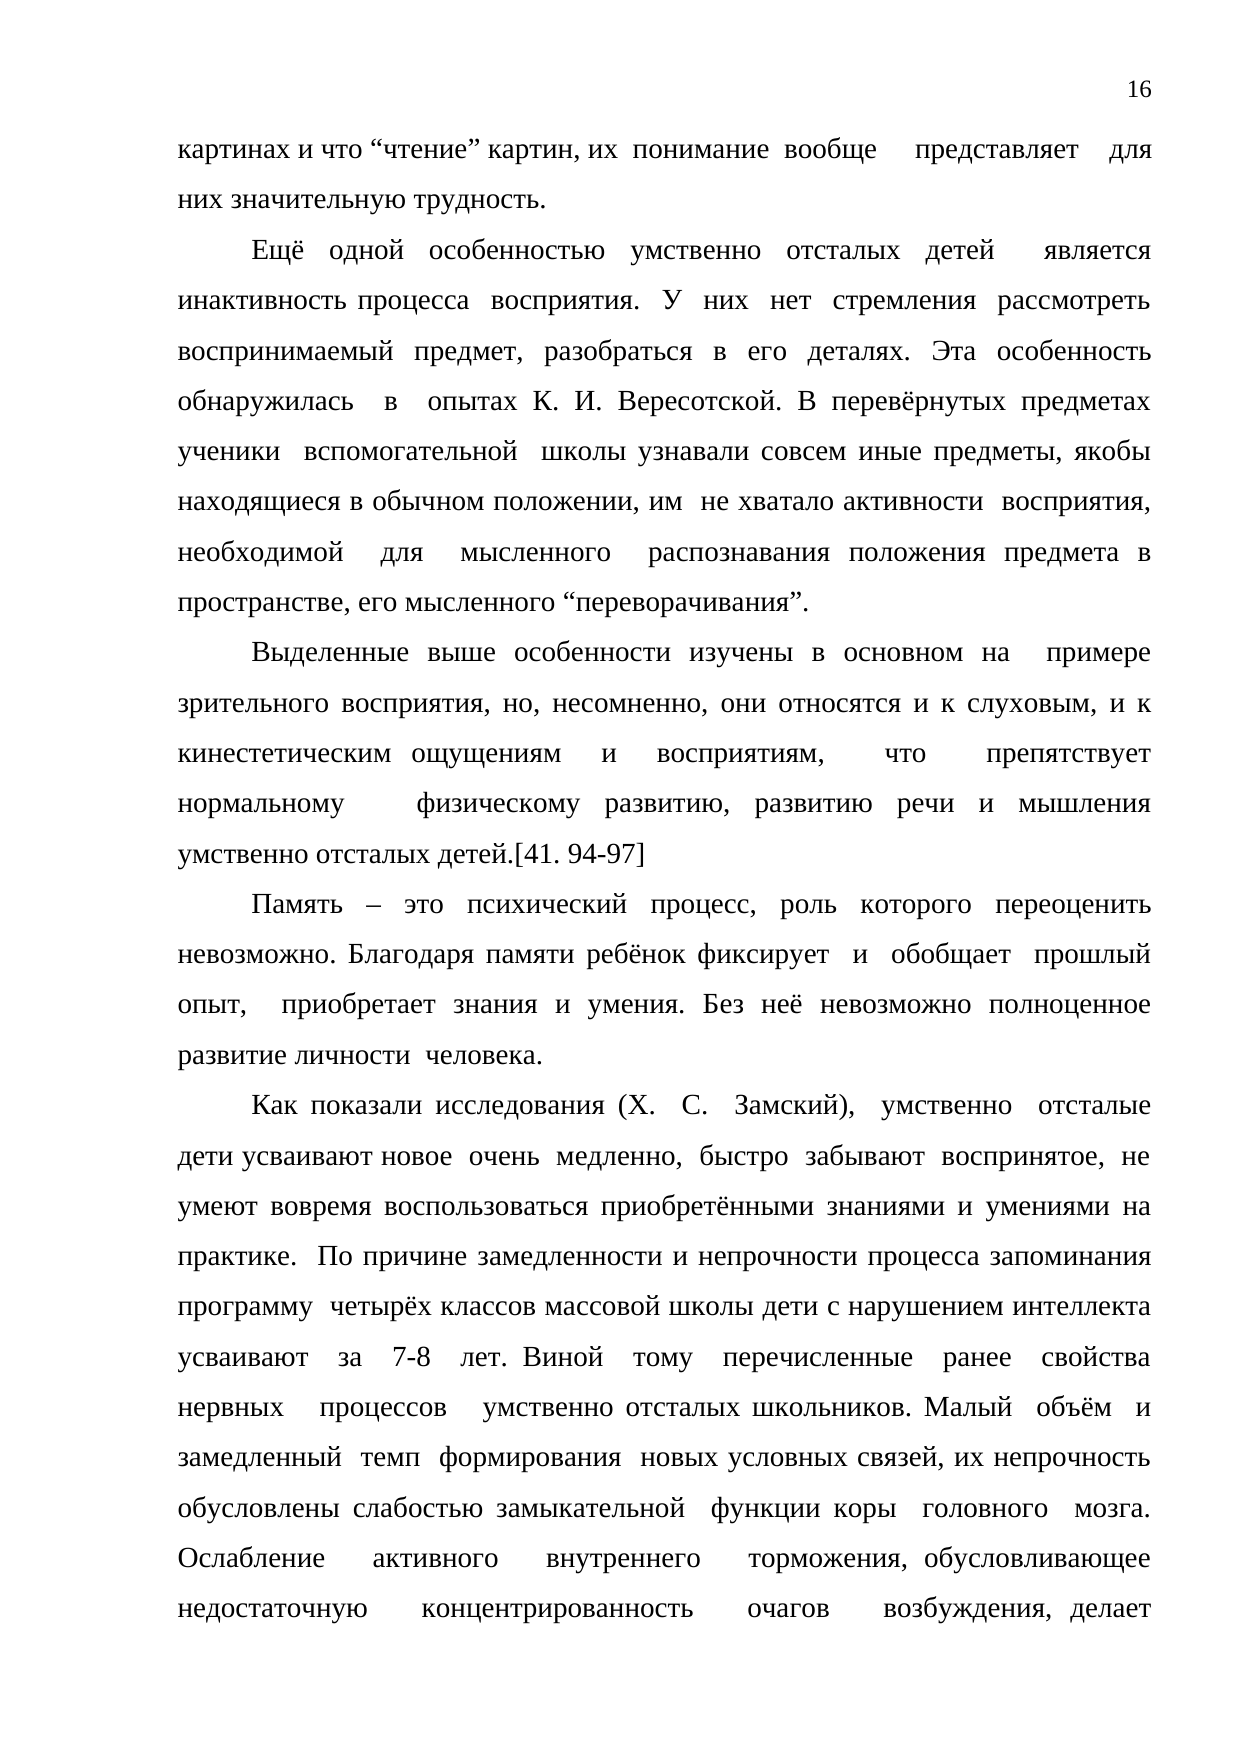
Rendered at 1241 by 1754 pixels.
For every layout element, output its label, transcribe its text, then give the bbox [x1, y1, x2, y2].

text Выделенные выше особенности изучены в основном на примере зрительного восприятия, но, несомненно, они относятся и к слуховым, и к кинестетическим ощущениям и восприятиям, что препятствует нормальному физическому развитию, развитию речи и мышления умственно отсталых детей.[41. 94-97] [177, 634, 1152, 869]
text Ещё одной особенностью умственно отсталых детей является инактивность процесса восприятия. У них нет стремления рассмотреть воспринимаемый предмет, разобраться в его деталях. Эта особенность обнаружилась в опытах К. И. Вересотской. В перевёрнутых предметах ученики вспомогательной школы узнавали совсем иные предметы, якобы находящиеся в обычном положении, им не хватало активности восприятия, необходимой для мысленного распознавания положения предмета в пространстве, его мысленного “переворачивания”. [177, 232, 1152, 618]
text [177, 1087, 1152, 1624]
text Память – это психический процесс, роль которого переоценить невозможно. Благодаря памяти ребёнок фиксирует и обобщает прошлый опыт, приобретает знания и умения. Без неё невозможно полноценное развитие личности человека. [177, 886, 1152, 1071]
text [177, 131, 1152, 215]
